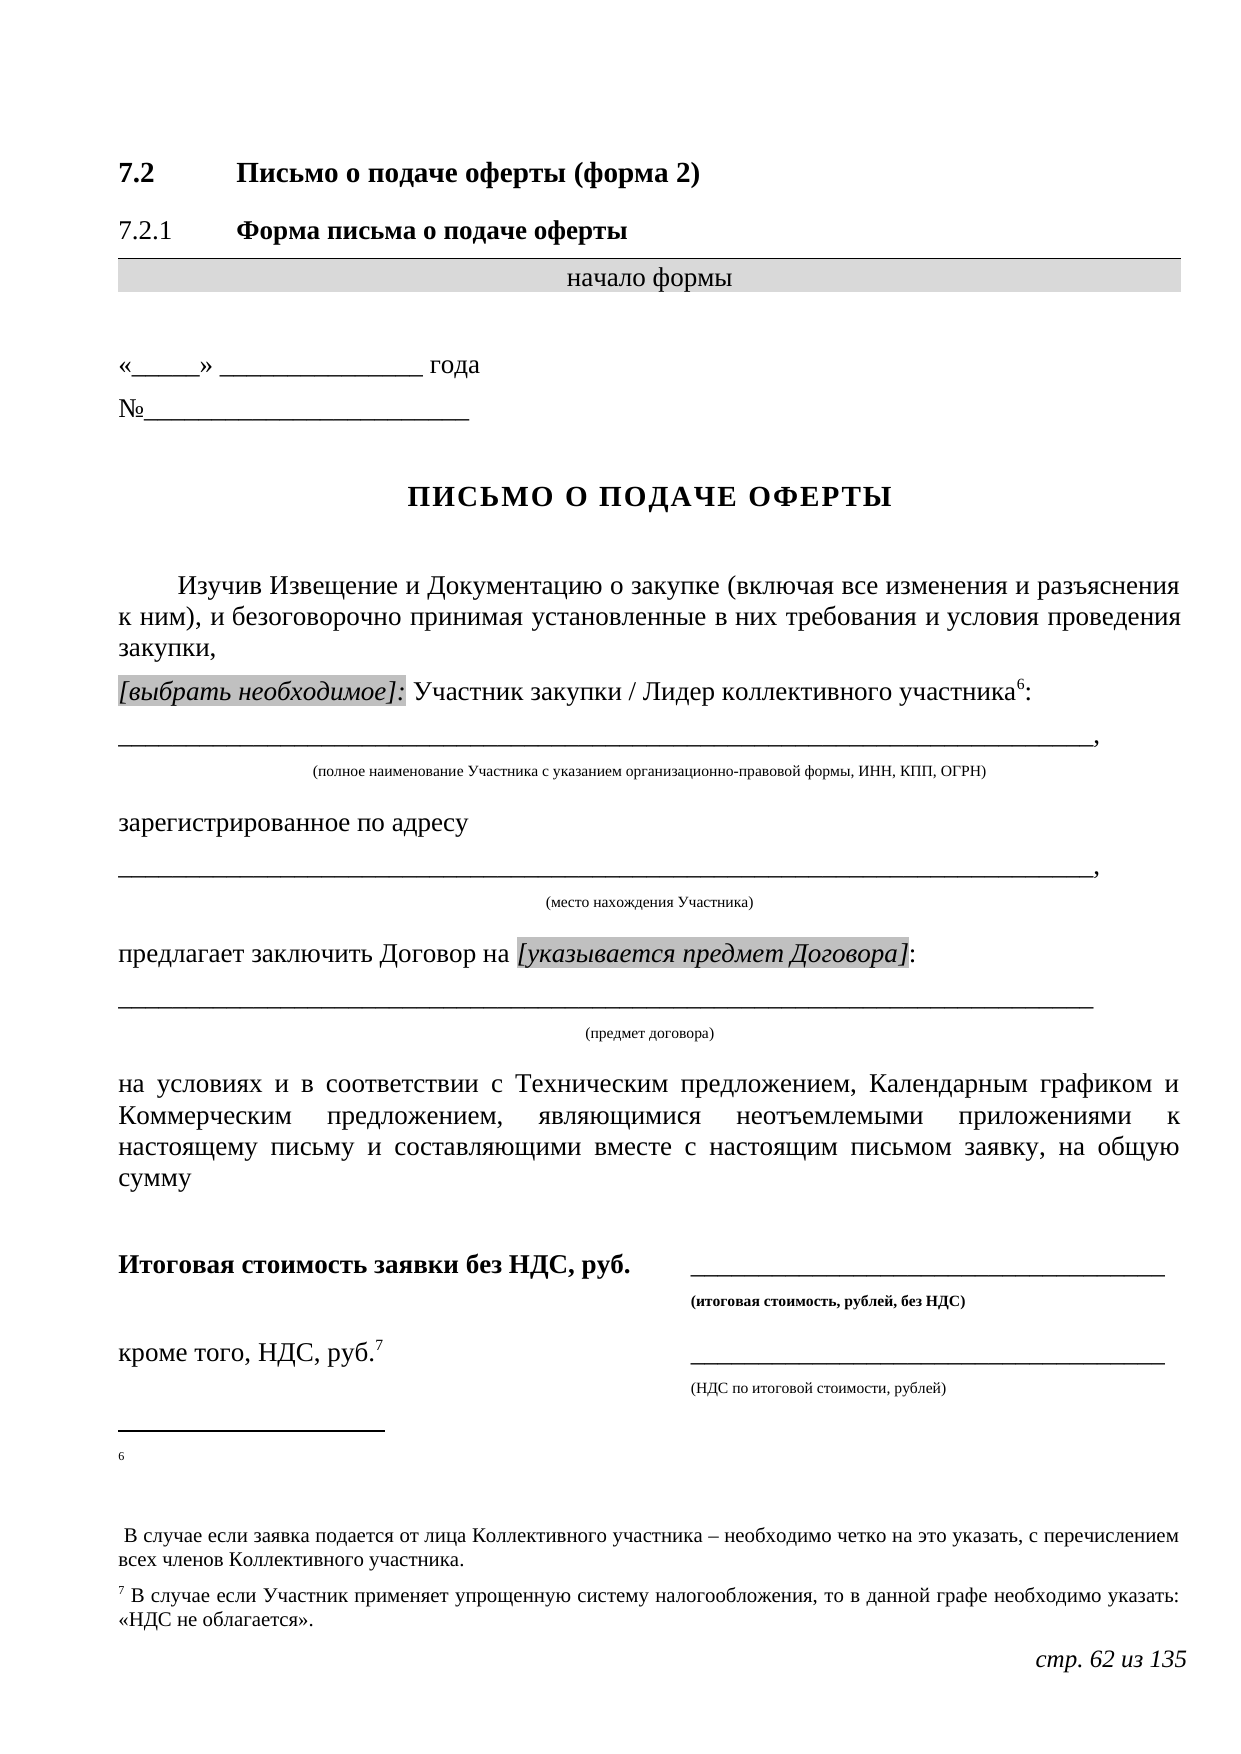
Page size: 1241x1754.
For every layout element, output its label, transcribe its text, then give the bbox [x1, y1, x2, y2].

table_cell кроме того, НДС, руб. [107, 1323, 679, 1410]
text (полное наименование Участника с указанием организационно-правовой формы, ИНН, КПП, ОГРН) [118, 762, 1181, 793]
text №________________________ [118, 392, 635, 423]
text [выбрать необходимое]: Участник закупки / Лидер коллективного участника: [406, 675, 1181, 706]
text предлагает заключить Договор на [указывается предмет Договора]: [909, 937, 1181, 968]
text зарегистрированное по адресу [118, 806, 1181, 837]
text (предмет договора) [118, 1024, 1181, 1055]
text начало формы [118, 259, 1181, 292]
table_cell ___________________________________ (НДС по итоговой стоимости, рублей) [679, 1323, 1219, 1410]
text ________________________________________________________________________, [118, 718, 1181, 749]
text Письмо о подаче оферты [118, 479, 1181, 513]
text (место нахождения Участника) [118, 893, 1181, 924]
text Изучив Извещение и Документацию о закупке (включая все изменения и разъяснения к ним), и безоговорочно принимая установленные в них требования и условия проведения закупки, [118, 569, 1181, 662]
text ________________________________________________________________________ [118, 980, 1181, 1011]
text Форма письма о подаче оферты [118, 214, 1181, 245]
subtitle Письмо о подаче оферты (форма 2) [118, 156, 1181, 189]
text «_____» _______________ года [118, 348, 635, 379]
table_header Итоговая стоимость заявки без НДС, руб. [107, 1236, 679, 1323]
text ________________________________________________________________________, [118, 849, 1181, 881]
text на условиях и в соответствии с Техническим предложением, Календарным графиком и Коммерческим предложением, являющимися неотъемлемыми приложениями к настоящему письму и составляющими вместе с настоящим письмом заявку, на общую сумму [118, 1068, 1181, 1192]
table_header ___________________________________ (итоговая стоимость, рублей, без НДС) [679, 1236, 1219, 1323]
text предлагает заключить Договор на [указывается предмет Договора]: [118, 937, 517, 968]
